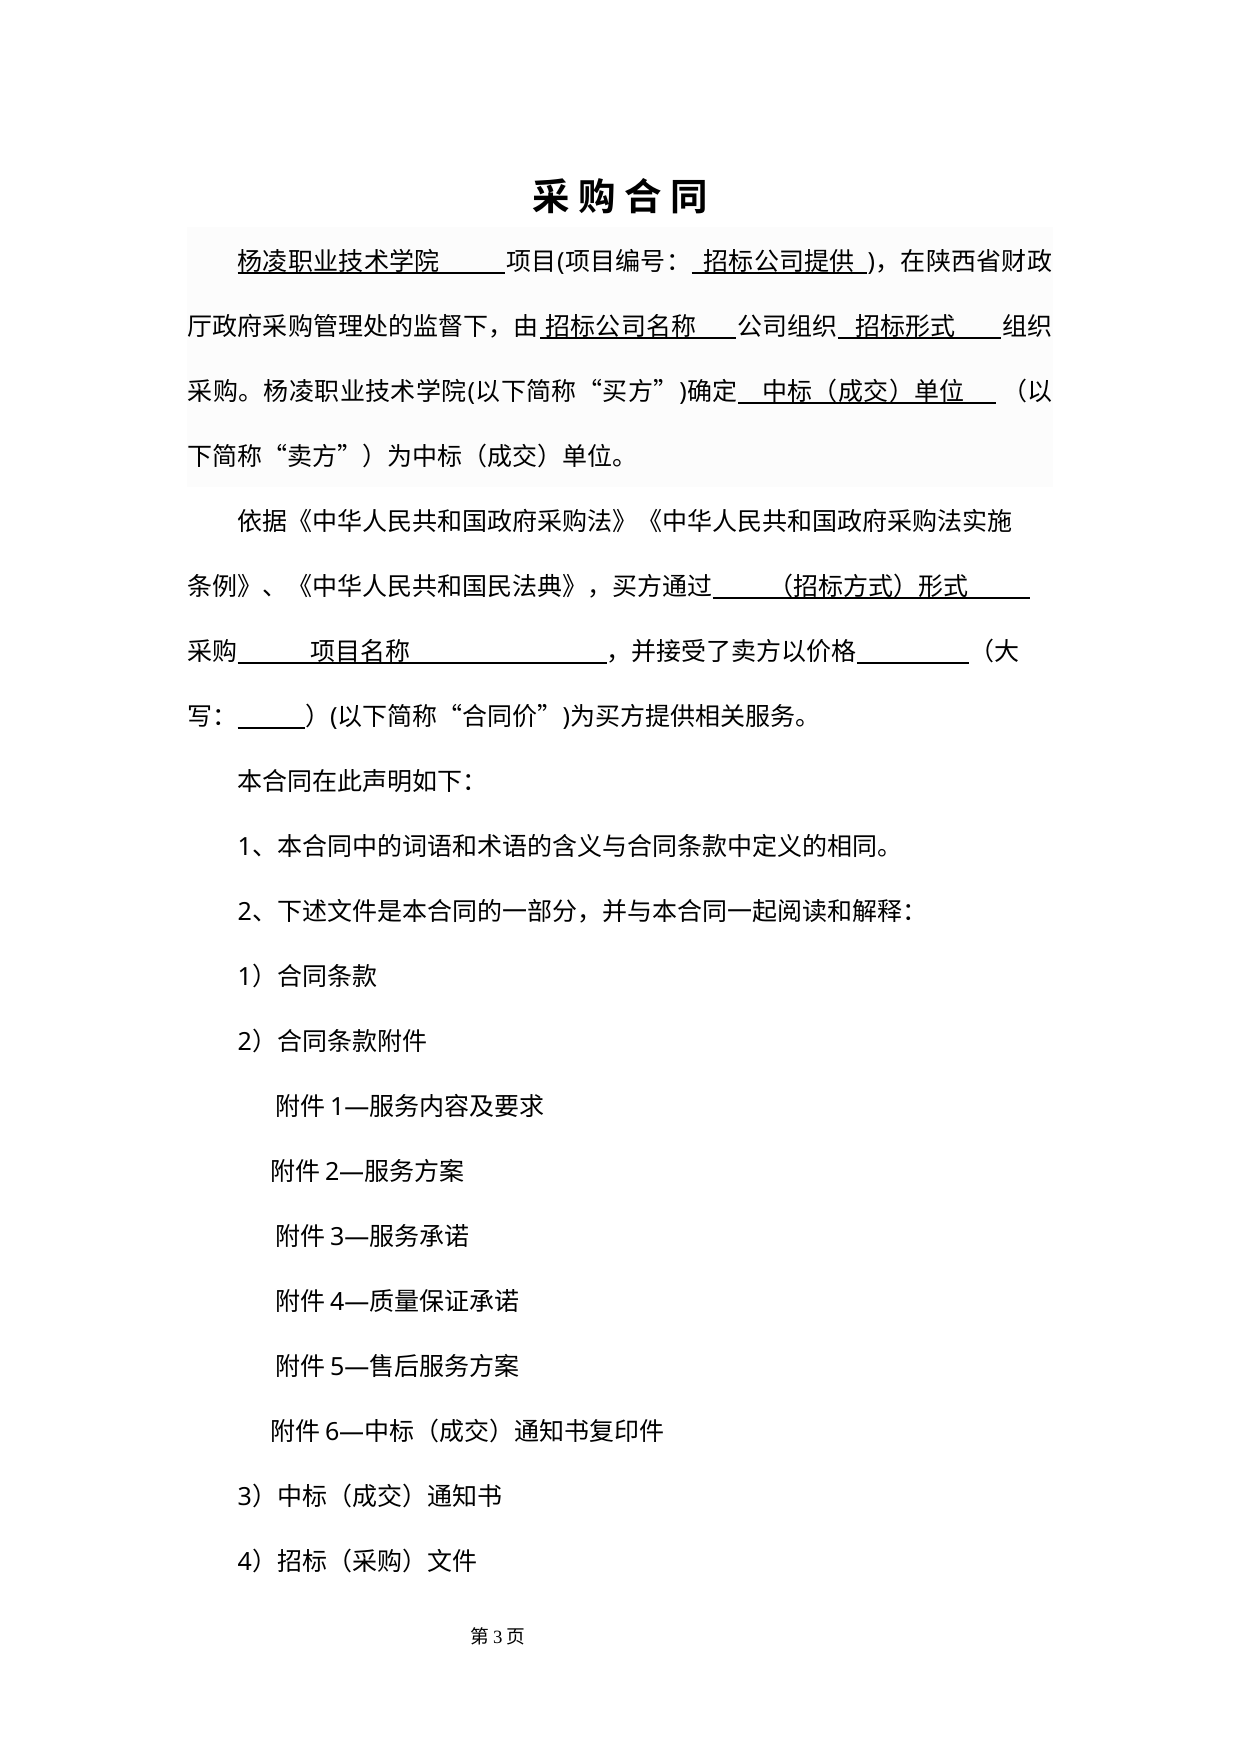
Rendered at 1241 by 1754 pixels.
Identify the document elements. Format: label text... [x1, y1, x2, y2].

text 本合同在此声明如下： [187, 747, 1053, 812]
text 附件3—服务承诺 [187, 1202, 1053, 1267]
text 1、本合同中的词语和术语的含义与合同条款中定义的相同。 [187, 812, 1053, 877]
text 附件6—中标（成交）通知书复印件 [187, 1397, 1053, 1462]
text 4）招标（采购）文件 [187, 1527, 1053, 1592]
text 3）中标（成交）通知书 [187, 1462, 1053, 1527]
text 附件2—服务方案 [187, 1137, 1053, 1202]
text 2）合同条款附件 [187, 1007, 1053, 1072]
text 杨凌职业技术学院 项目(项目编号： 招标公司提供 )，在陕西省财政厅政府采购管理处的监督下，由 招标公司名称 公司组织 招标形式 组织采购。杨凌职业技术学院(以下简称“买方”)确定 中标（成交）单位 （以下简称“卖方”）为中标（成交）单位。 [187, 227, 1053, 487]
text 依据《中华人民共和国政府采购法》《中华人民共和国政府采购法实施条例》、《中华人民共和国民法典》，买方通过 （招标方式）形式 采购 项目名称 ，并接受了卖方以价格 （大写： ）(以下简称“合同价”)为买方提供相关服务。 [187, 487, 1031, 747]
text 2、下述文件是本合同的一部分，并与本合同一起阅读和解释： [187, 877, 1053, 942]
text 采 购 合 同 [187, 162, 1053, 227]
text 附件5—售后服务方案 [187, 1332, 1053, 1397]
text 附件4—质量保证承诺 [187, 1267, 1053, 1332]
text 1）合同条款 [187, 942, 1053, 1007]
text 附件1—服务内容及要求 [187, 1072, 1053, 1137]
